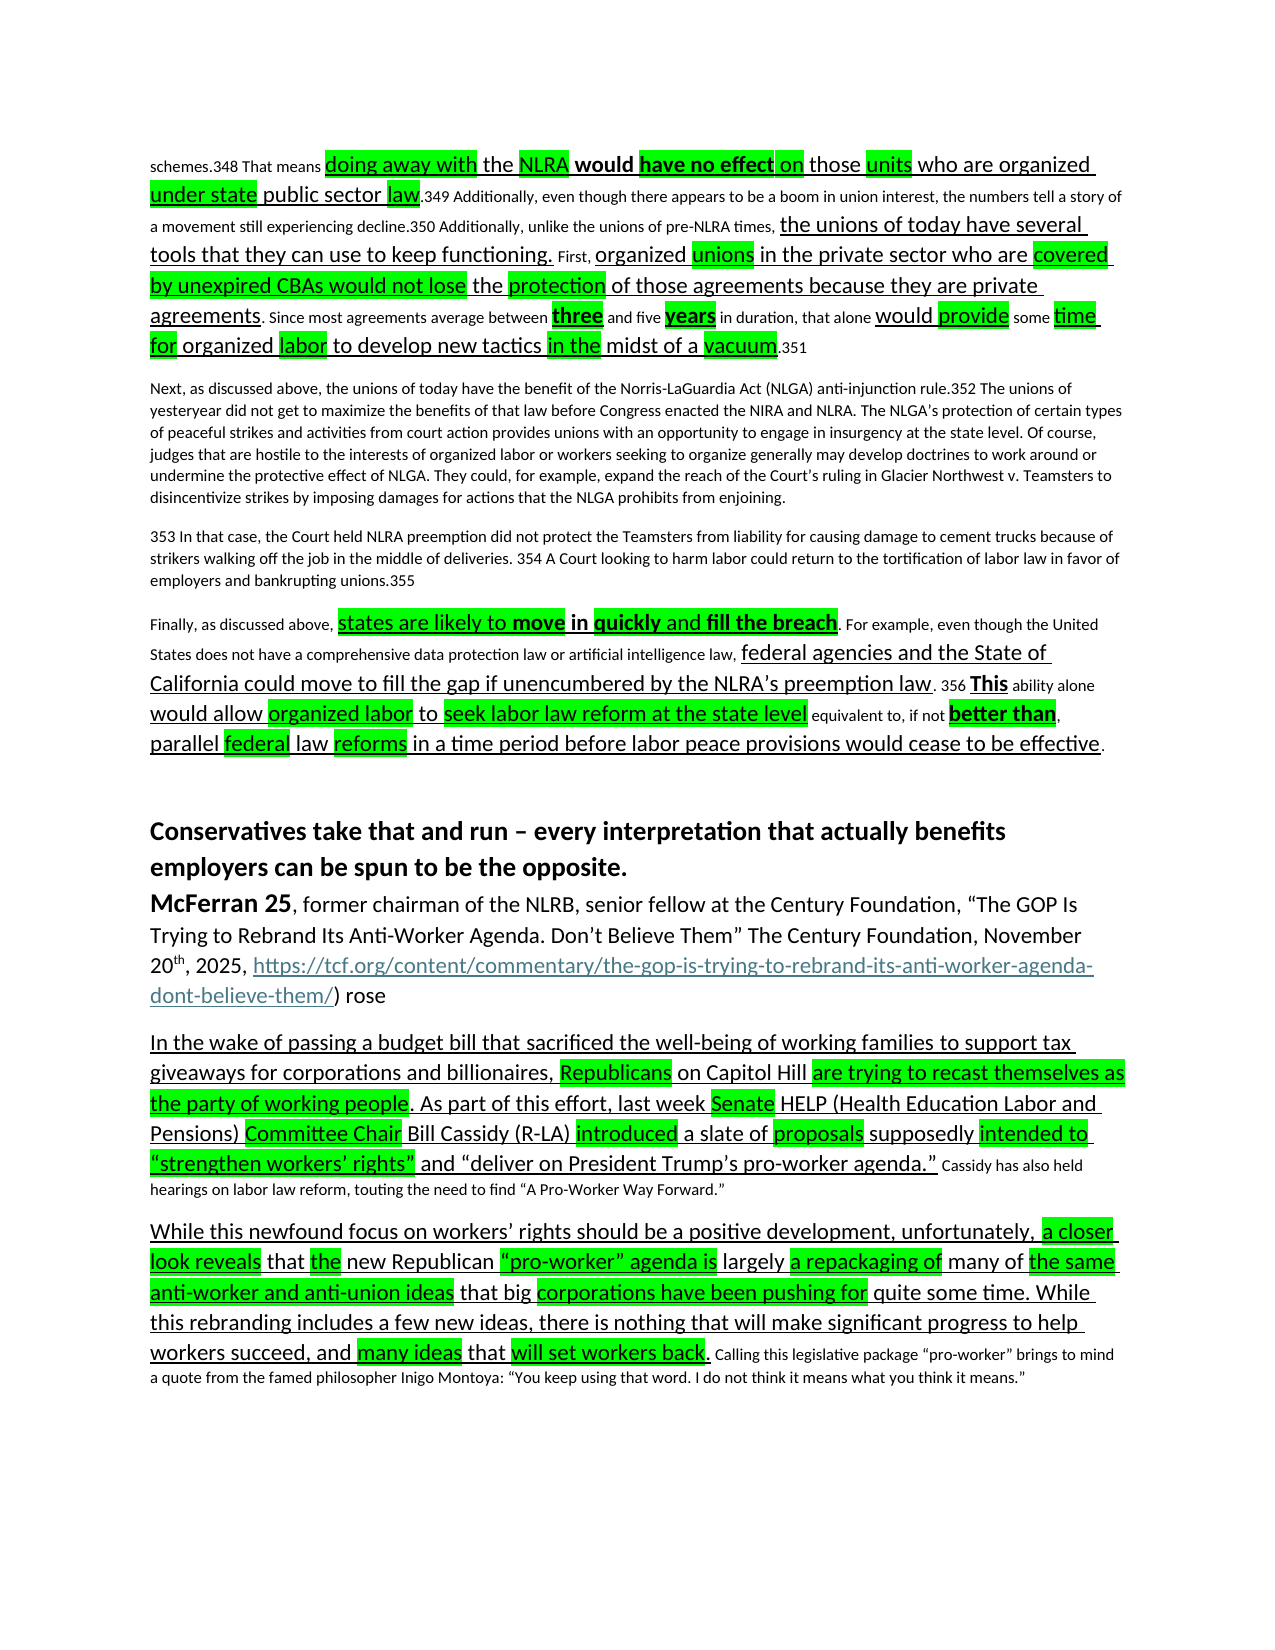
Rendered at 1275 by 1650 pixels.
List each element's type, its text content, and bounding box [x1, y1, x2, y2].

text McFerran 25, former chairman of the NLRB, senior fellow at the Century Foundation, “The GOP Is Trying to Rebrand Its Anti-Worker Agenda. Don’t Believe Them” The Century Foundation, November 20th, 2025, https://tcf.org/content/commentary/the-gop-is-trying-to-rebrand-its-anti-worker-agenda-dont-believe-them/) rose [150, 886, 1125, 1009]
text While this newfound focus on workers’ rights should be a positive development, unfortunately, a closer look reveals that the new Republican “pro-worker” agenda is largely a repackaging of many of the same anti-worker and anti-union ideas that big corporations have been pushing for quite some time. While this rebranding includes a few new ideas, there is nothing that will make significant progress to help workers succeed, and many ideas that will set workers back. Calling this legislative package “pro-worker” brings to mind a quote from the famed philosopher Inigo Montoya: “You keep using that word. I do not think it means what you think it means.” [150, 1217, 1125, 1388]
text In the wake of passing a budget bill that sacrificed the well-being of working families to support tax giveaways for corporations and billionaires, Republicans on Capitol Hill are trying to recast themselves as the party of working people. As part of this effort, last week Senate HELP (Health Education Labor and Pensions) Committee Chair Bill Cassidy (R-LA) introduced a slate of proposals supposedly intended to “strengthen workers’ rights” and “deliver on President Trump’s pro-worker agenda.” Cassidy has also held hearings on labor law reform, touting the need to find “A Pro-Worker Way Forward.” [150, 1084, 1125, 1199]
text Next, as discussed above, the unions of today have the benefit of the Norris-LaGuardia Act (NLGA) anti-injunction rule.352 The unions of yesteryear did not get to maximize the benefits of that law before Congress enacted the NIRA and NLRA. The NLGA’s protection of certain types of peaceful strikes and activities from court action provides unions with an opportunity to engage in insurgency at the state level. Of course, judges that are hostile to the interests of organized labor or workers seeking to organize generally may develop doctrines to work around or undermine the protective effect of NLGA. They could, for example, expand the reach of the Court’s ruling in Glacier Northwest v. Teamsters to disincentivize strikes by imposing damages for actions that the NLGA prohibits from enjoining. [150, 378, 1125, 508]
text 353 In that case, the Court held NLRA preemption did not protect the Teamsters from liability for causing damage to cement trucks because of strikers walking off the job in the middle of deliveries. 354 A Court looking to harm labor could return to the tortification of labor law in favor of employers and bankrupting unions.355 [150, 526, 1125, 590]
subtitle Conservatives take that and run – every interpretation that actually benefits employers can be spun to be the opposite. [150, 814, 1125, 883]
text In the wake of passing a budget bill that sacrificed the well-being of working families to support tax giveaways for corporations and billionaires, Republicans on Capitol Hill are trying to recast themselves as the party of working people. As part of this effort, last week Senate HELP (Health Education Labor and Pensions) Committee Chair Bill Cassidy (R-LA) introduced a slate of proposals supposedly intended to “strengthen workers’ rights” and “deliver on President Trump’s pro-worker agenda.” Cassidy has also held hearings on labor law reform, touting the need to find “A Pro-Worker Way Forward.” [150, 1028, 1125, 1083]
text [150, 150, 1125, 359]
text Finally, as discussed above, states are likely to move in quickly and fill the breach. For example, even though the United States does not have a comprehensive data protection law or artificial intelligence law, federal agencies and the State of California could move to fill the gap if unencumbered by the NLRA’s preemption law. 356 This ability alone would allow organized labor to seek labor law reform at the state level equivalent to, if not better than, parallel federal law reforms in a time period before labor peace provisions would cease to be effective. [150, 608, 1125, 757]
